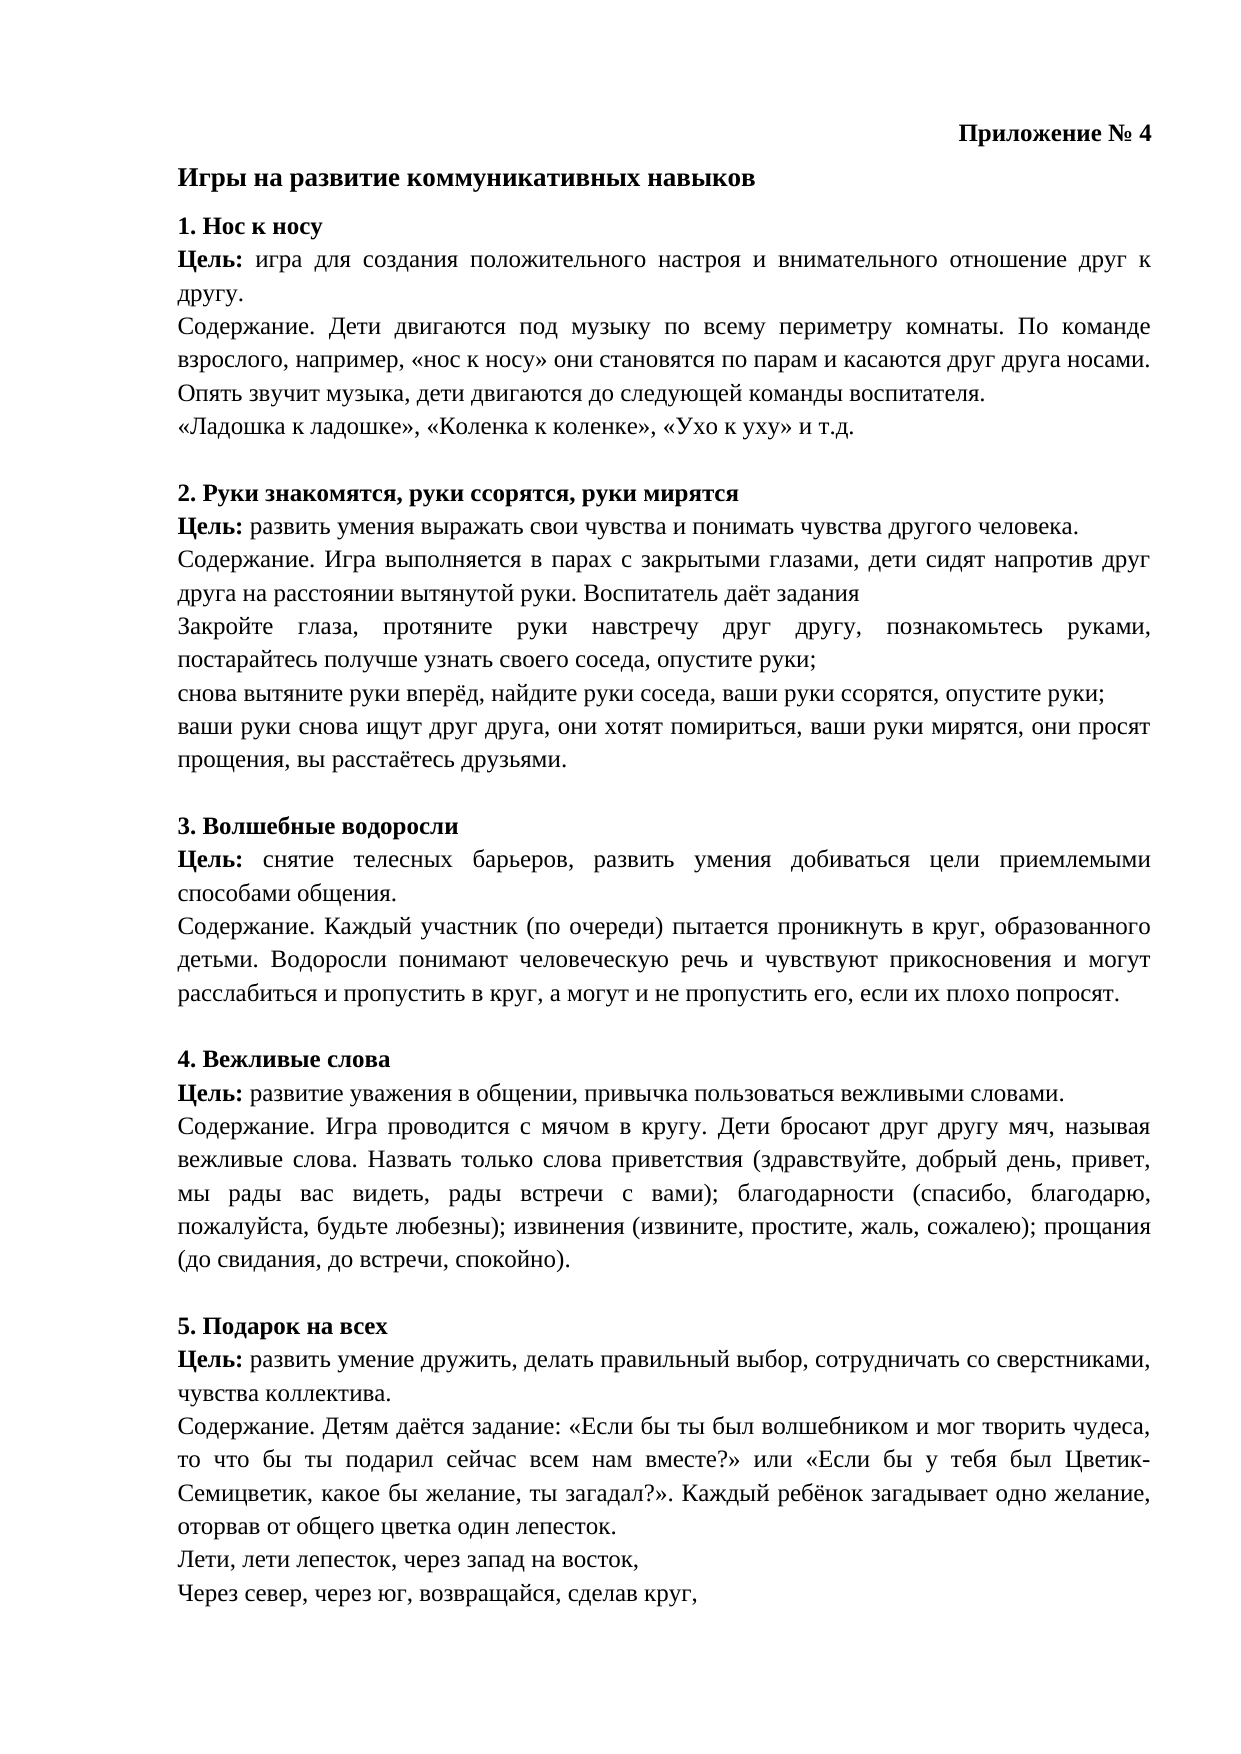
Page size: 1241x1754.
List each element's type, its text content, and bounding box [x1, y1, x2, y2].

text Закройте глаза, протяните руки навстречу друг другу, познакомьтесь руками, постарайтесь получше узнать своего соседа, опустите руки; [177, 608, 1152, 674]
text 5. Подарок на всех [177, 1308, 1152, 1341]
text Цель: развитие уважения в общении, привычка пользоваться вежливыми словами. [177, 1074, 1152, 1108]
text Содержание. Игра выполняется в парах с закрытыми глазами, дети сидят напротив друг друга на расстоянии вытянутой руки. Воспитатель даёт задания [177, 541, 1152, 608]
text Лети, лети лепесток, через запад на восток, [177, 1541, 1152, 1574]
text Цель: снятие телесных барьеров, развить умения добиваться цели приемлемыми способами общения. [177, 841, 1152, 908]
text 1. Нос к носу [177, 208, 1152, 241]
text Цель: развить умения выражать свои чувства и понимать чувства другого человека. [177, 508, 1152, 541]
text Цель: развить умение дружить, делать правильный выбор, сотрудничать со сверстниками, чувства коллектива. [177, 1341, 1152, 1408]
text Приложение № 4 [177, 118, 1152, 147]
text Содержание. Каждый участник (по очереди) пытается проникнуть в круг, образованного детьми. Водоросли понимают человеческую речь и чувствуют прикосновения и могут расслабиться и пропустить в круг, а могут и не пропустить его, если их плохо попросят. [177, 908, 1152, 1008]
text «Ладошка к ладошке», «Коленка к коленке», «Ухо к уху» и т.д. [177, 408, 1152, 441]
text Содержание. Дети двигаются под музыку по всему периметру комнаты. По команде взрослого, например, «нос к носу» они становятся по парам и касаются друг друга носами. Опять звучит музыка, дети двигаются до следующей команды воспитателя. [177, 308, 1152, 408]
text Содержание. Детям даётся задание: «Если бы ты был волшебником и мог творить чудеса, то что бы ты подарил сейчас всем нам вместе?» или «Если бы у тебя был Цветик- Семицветик, какое бы желание, ты загадал?». Каждый ребёнок загадывает одно желание, оторвав от общего цветка один лепесток. [177, 1408, 1152, 1541]
text 2. Руки знакомятся, руки ссорятся, руки мирятся [177, 474, 1152, 508]
text Цель: игра для создания положительного настроя и внимательного отношение друг к другу. [177, 241, 1152, 308]
text 4. Вежливые слова [177, 1041, 1152, 1074]
text Через север, через юг, возвращайся, сделав круг, [177, 1574, 1152, 1608]
text снова вытяните руки вперёд, найдите руки соседа, ваши руки ссорятся, опустите руки; [177, 674, 1152, 708]
text Игры на развитие коммуникативных навыков [177, 161, 1152, 192]
text ваши руки снова ищут друг друга, они хотят помириться, ваши руки мирятся, они просят прощения, вы расстаётесь друзьями. [177, 708, 1152, 774]
text 3. Волшебные водоросли [177, 808, 1152, 841]
text Содержание. Игра проводится с мячом в кругу. Дети бросают друг другу мяч, называя вежливые слова. Назвать только слова приветствия (здравствуйте, добрый день, привет, мы рады вас видеть, рады встречи с вами); благодарности (спасибо, благодарю, пожалуйста, будьте любезны); извинения (извините, простите, жаль, сожалею); прощания (до свидания, до встречи, спокойно). [177, 1108, 1152, 1274]
